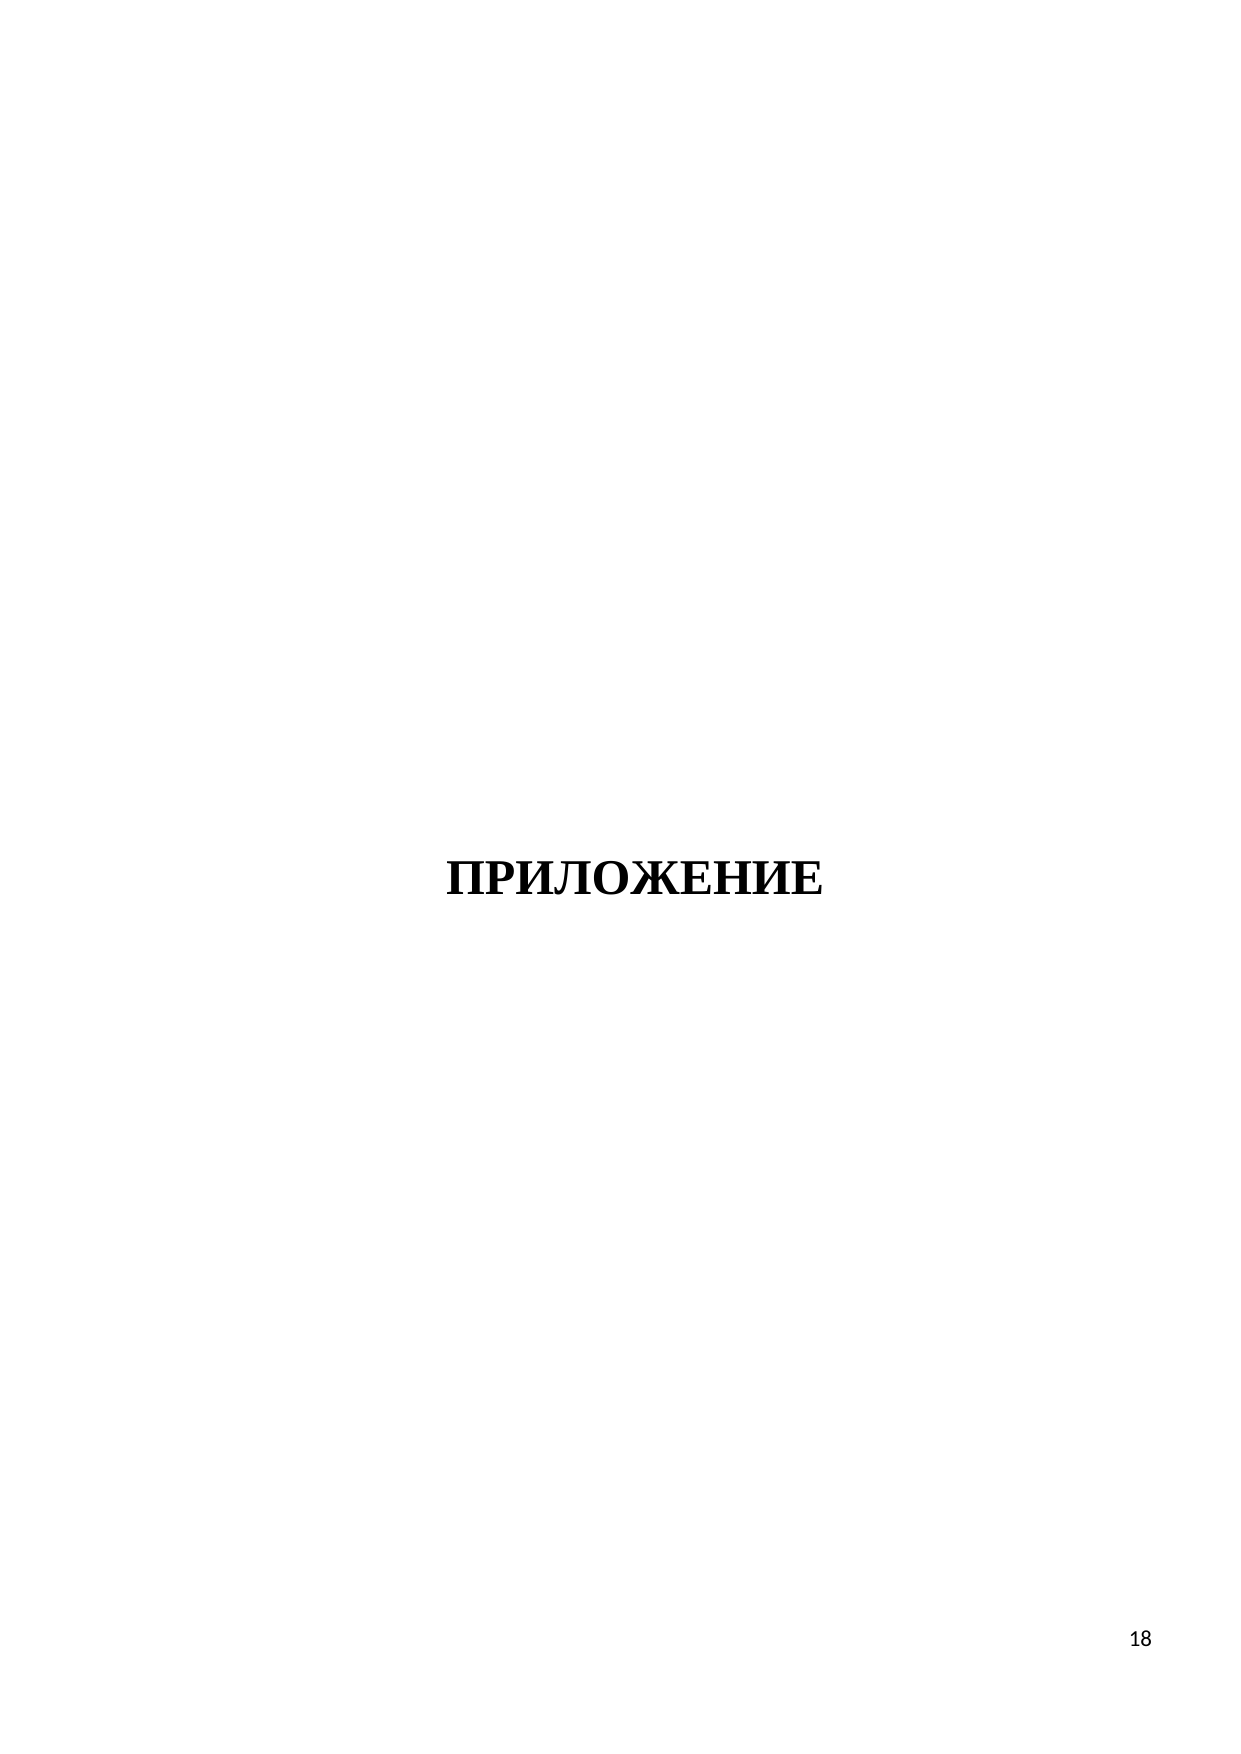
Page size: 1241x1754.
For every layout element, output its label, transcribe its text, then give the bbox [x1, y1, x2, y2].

list ПРИЛОЖЕНИЕ [118, 848, 1152, 905]
